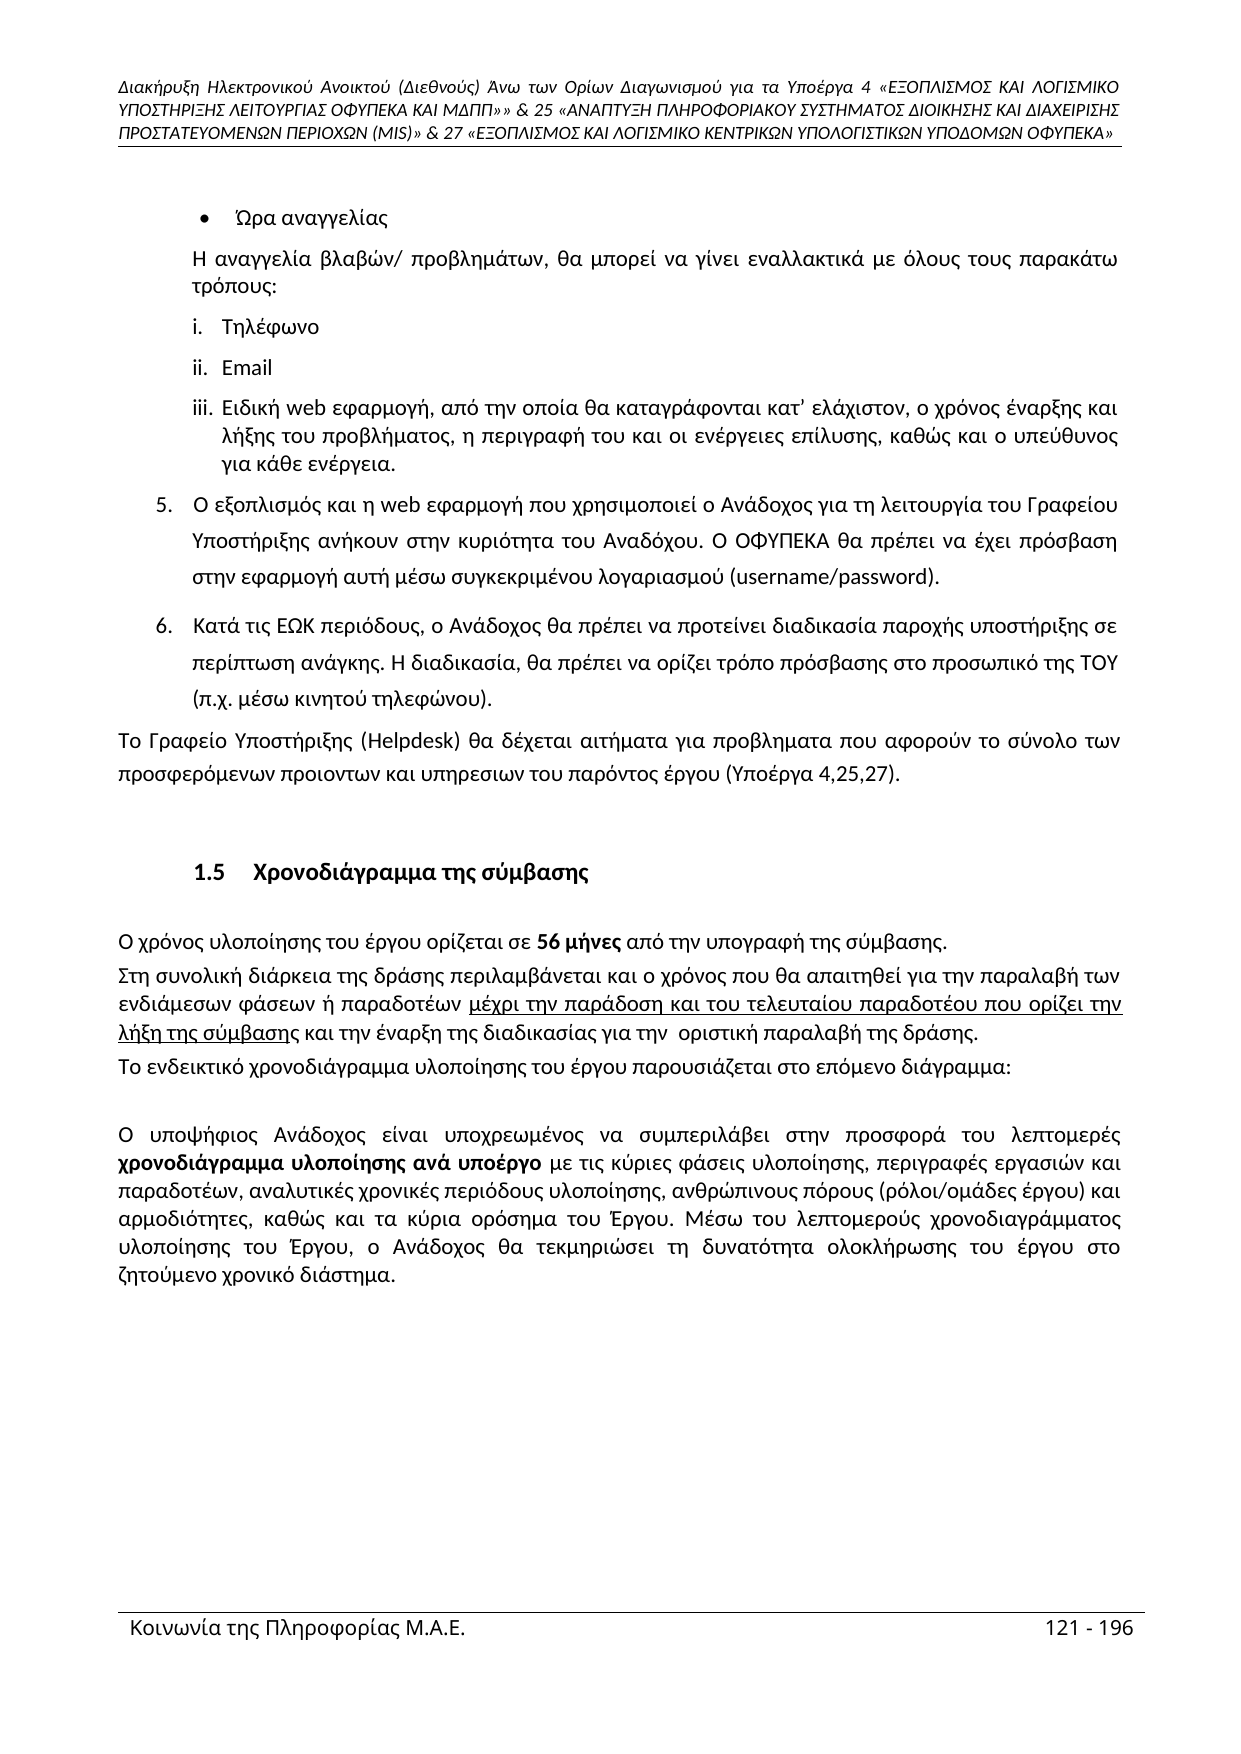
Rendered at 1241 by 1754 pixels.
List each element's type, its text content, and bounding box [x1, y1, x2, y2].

text i. Τηλέφωνο [192, 312, 1119, 340]
text iii. Ειδική web εφαρμογή, από την οποία θα καταγράφονται κατ’ ελάχιστον, ο χρόνος έναρξης και λήξης του προβλήματος, η περιγραφή του και οι ενέργειες επίλυσης, καθώς και ο υπεύθυνος για κάθε ενέργεια. [192, 393, 1119, 477]
text Η αναγγελία βλαβών/ προβλημάτων, θα μπορεί να γίνει εναλλακτικά με όλους τους παρακάτω τρόπους: [192, 244, 1119, 300]
list Ο εξοπλισμός και η web εφαρμογή που χρησιμοποιεί ο Ανάδοχος για τη λειτουργία του Γραφείου Υποστήριξης ανήκουν στην κυριότητα του Αναδόχου. Ο ΟΦΥΠΕΚΑ θα πρέπει να έχει πρόσβαση στην εφαρμογή αυτή μέσω συγκεκριμένου λογαριασμού (username/password). [155, 490, 1119, 591]
text ii. Email [192, 353, 1119, 381]
text Το ενδεικτικό χρονοδιάγραμμα υλοποίησης του έργου παρουσιάζεται στο επόμενο διάγραμμα: [118, 1052, 1122, 1080]
text Στη συνολική διάρκεια της δράσης περιλαμβάνεται και ο χρόνος που θα απαιτηθεί για την παραλαβή των ενδιάμεσων φάσεων ή παραδοτέων μέχρι την παράδοση και του τελευταίου παραδοτέου που ορίζει την λήξη της σύμβασης και την έναρξη της διαδικασίας για την οριστική παραλαβή της δράσης. [118, 962, 1122, 1046]
text Το Γραφείο Υποστήριξης (Helpdesk) θα δέχεται αιτήματα για προβληματα που αφορούν το σύνολο των προσφερόμενων προιοντων και υπηρεσιων του παρόντος έργου (Υποέργα 4,25,27). [118, 727, 1122, 787]
text Ο υποψήφιος Ανάδοχος είναι υποχρεωμένος να συμπεριλάβει στην προσφορά του λεπτομερές χρονοδιάγραμμα υλοποίησης ανά υποέργο με τις κύριες φάσεις υλοποίησης, περιγραφές εργασιών και παραδοτέων, αναλυτικές χρονικές περιόδους υλοποίησης, ανθρώπινους πόρους (ρόλοι/ομάδες έργου) και αρμοδιότητες, καθώς και τα κύρια ορόσημα του Έργου. Μέσω του λεπτομερούς χρονοδιαγράμματος υλοποίησης του Έργου, ο Ανάδοχος θα τεκμηριώσει τη δυνατότητα ολοκλήρωσης του έργου στο ζητούμενο χρονικό διάστημα. [118, 1120, 1122, 1288]
list Ώρα αναγγελίας [199, 203, 1122, 231]
text Ο χρόνος υλοποίησης του έργου ορίζεται σε 56 μήνες από την υπογραφή της σύμβασης. [118, 927, 1122, 955]
subtitle Χρονοδιάγραμμα της σύμβασης [193, 857, 1122, 887]
list Κατά τις ΕΩΚ περιόδους, ο Ανάδοχος θα πρέπει να προτείνει διαδικασία παροχής υποστήριξης σε περίπτωση ανάγκης. Η διαδικασία, θα πρέπει να ορίζει τρόπο πρόσβασης στο προσωπικό της ΤΟΥ (π.χ. μέσω κινητού τηλεφώνου). [155, 611, 1119, 712]
